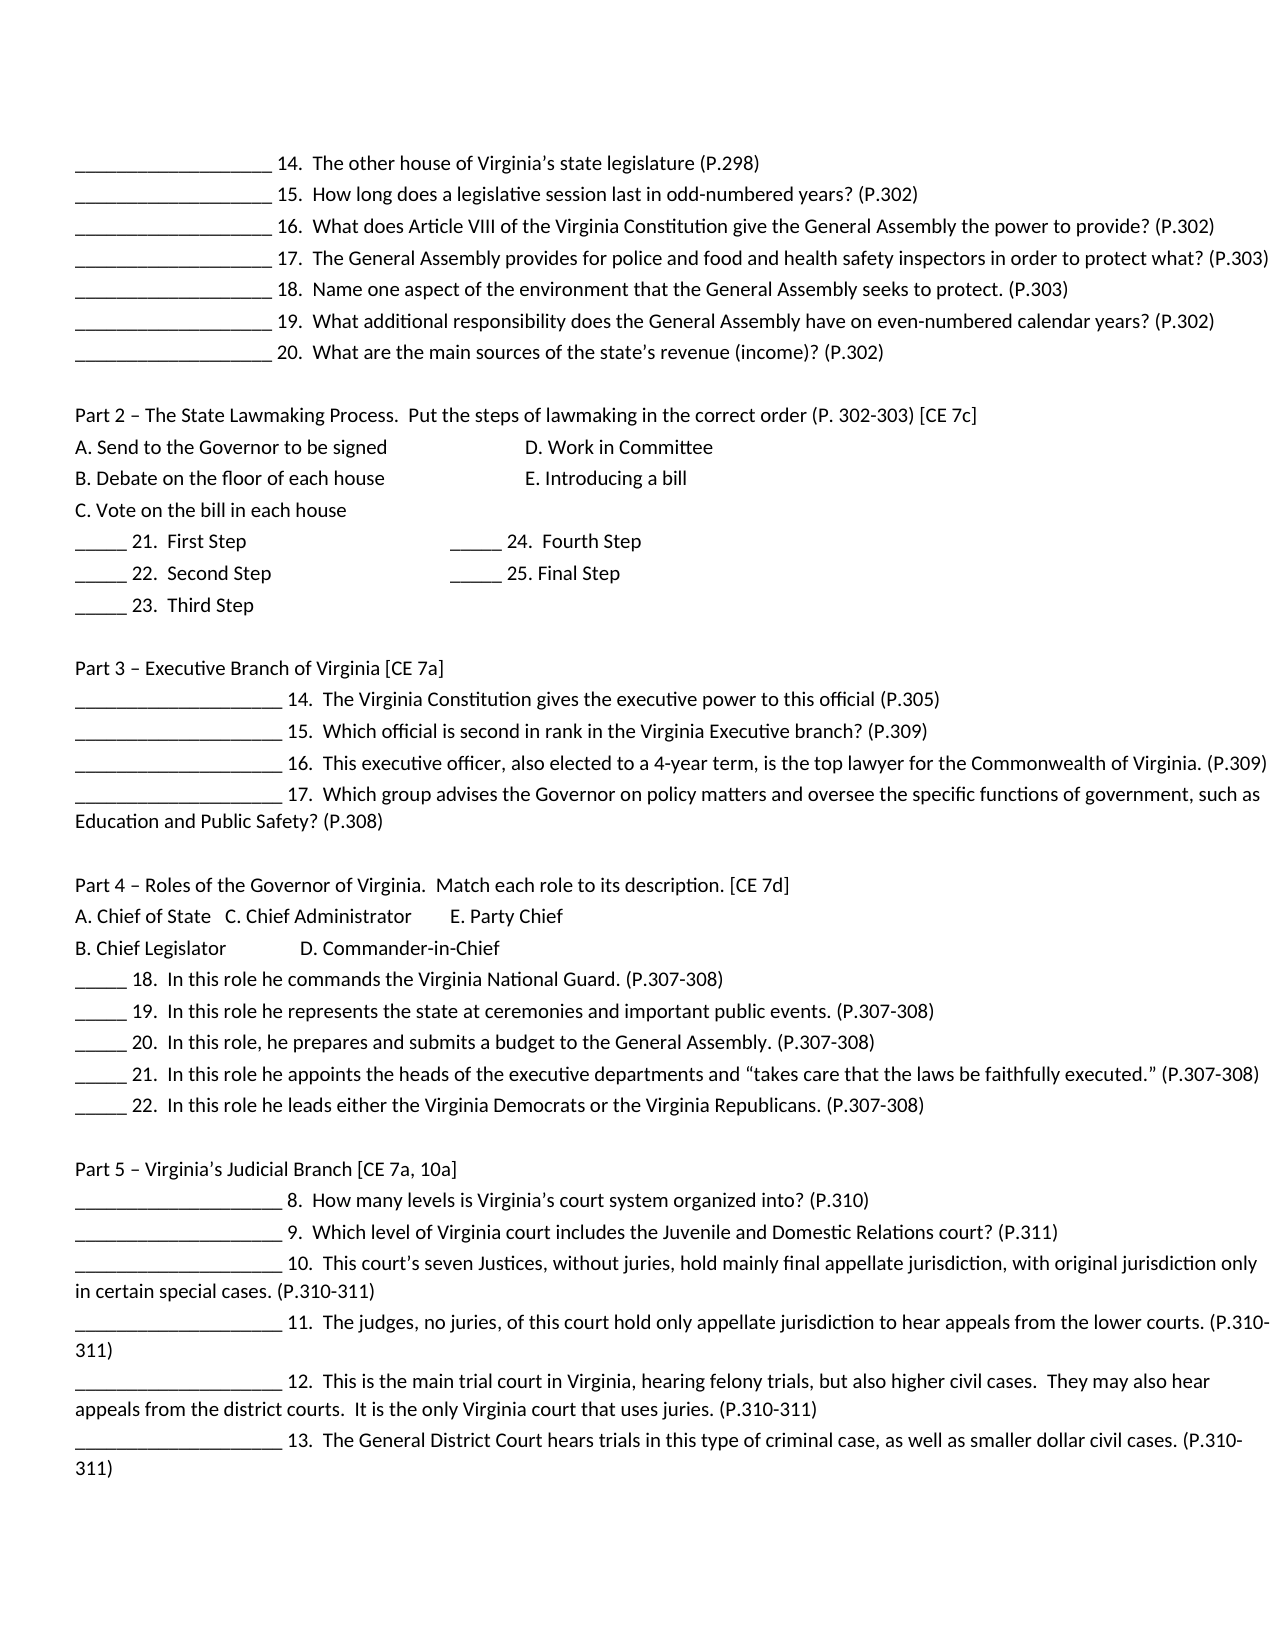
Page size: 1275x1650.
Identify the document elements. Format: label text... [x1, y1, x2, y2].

text _____ 19. In this role he represents the state at ceremonies and important public events. (P.307-308) [75, 998, 1275, 1023]
text _____ 21. First Step _____ 24. Fourth Step [75, 529, 1275, 554]
text ___________________ 14. The other house of Virginia’s state legislature (P.298) [75, 150, 1275, 175]
text Part 4 – Roles of the Governor of Virginia. Match each role to its description. [CE 7d] [75, 872, 1275, 897]
text B. Chief Legislator D. Commander-in-Chief [75, 935, 1275, 960]
text Part 3 – Executive Branch of Virginia [CE 7a] [75, 655, 1275, 680]
text ____________________ 12. This is the main trial court in Virginia, hearing felony trials, but also higher civil cases. They may also hear appeals from the district courts. It is the only Virginia court that uses juries. (P.310-311) [75, 1368, 1275, 1421]
text C. Vote on the bill in each house [75, 497, 1275, 523]
text Part 2 – The State Lawmaking Process. Put the steps of lawmaking in the correct order (P. 302-303) [CE 7c] [75, 402, 1275, 428]
text ____________________ 9. Which level of Virginia court includes the Juvenile and Domestic Relations court? (P.311) [75, 1219, 1275, 1244]
text ____________________ 16. This executive officer, also elected to a 4-year term, is the top lawyer for the Commonwealth of Virginia. (P.309) [75, 750, 1275, 775]
text Part 5 – Virginia’s Judicial Branch [CE 7a, 10a] [75, 1156, 1275, 1181]
text ____________________ 8. How many levels is Virginia’s court system organized into? (P.310) [75, 1187, 1275, 1213]
text ____________________ 10. This court’s seven Justices, without juries, hold mainly final appellate jurisdiction, with original jurisdiction only in certain special cases. (P.310-311) [75, 1251, 1275, 1303]
text _____ 22. In this role he leads either the Virginia Democrats or the Virginia Republicans. (P.307-308) [75, 1093, 1275, 1118]
text ___________________ 20. What are the main sources of the state’s revenue (income)? (P.302) [75, 339, 1275, 365]
text ____________________ 13. The General District Court hears trials in this type of criminal case, as well as smaller dollar civil cases. (P.310-311) [75, 1427, 1275, 1480]
text ____________________ 14. The Virginia Constitution gives the executive power to this official (P.305) [75, 687, 1275, 712]
text _____ 20. In this role, he prepares and submits a budget to the General Assembly. (P.307-308) [75, 1029, 1275, 1055]
text A. Chief of State C. Chief Administrator E. Party Chief [75, 903, 1275, 929]
text ___________________ 18. Name one aspect of the environment that the General Assembly seeks to protect. (P.303) [75, 276, 1275, 302]
text B. Debate on the floor of each house E. Introducing a bill [75, 466, 1275, 491]
text ____________________ 15. Which official is second in rank in the Virginia Executive branch? (P.309) [75, 718, 1275, 743]
text ___________________ 17. The General Assembly provides for police and food and health safety inspectors in order to protect what? (P.303) [75, 245, 1275, 270]
text ___________________ 16. What does Article VIII of the Virginia Constitution give the General Assembly the power to provide? (P.302) [75, 213, 1275, 238]
text ____________________ 11. The judges, no juries, of this court hold only appellate jurisdiction to hear appeals from the lower courts. (P.310-311) [75, 1309, 1275, 1362]
text _____ 21. In this role he appoints the heads of the executive departments and “takes care that the laws be faithfully executed.” (P.307-308) [75, 1061, 1275, 1087]
text _____ 18. In this role he commands the Virginia National Guard. (P.307-308) [75, 966, 1275, 992]
text ___________________ 19. What additional responsibility does the General Assembly have on even-numbered calendar years? (P.302) [75, 308, 1275, 333]
text ____________________ 17. Which group advises the Governor on policy matters and oversee the specific functions of government, such as Education and Public Safety? (P.308) [75, 781, 1275, 834]
text _____ 23. Third Step [75, 592, 1275, 617]
text _____ 22. Second Step _____ 25. Final Step [75, 560, 1275, 586]
text A. Send to the Governor to be signed D. Work in Committee [75, 434, 1275, 459]
text ___________________ 15. How long does a legislative session last in odd-numbered years? (P.302) [75, 182, 1275, 207]
